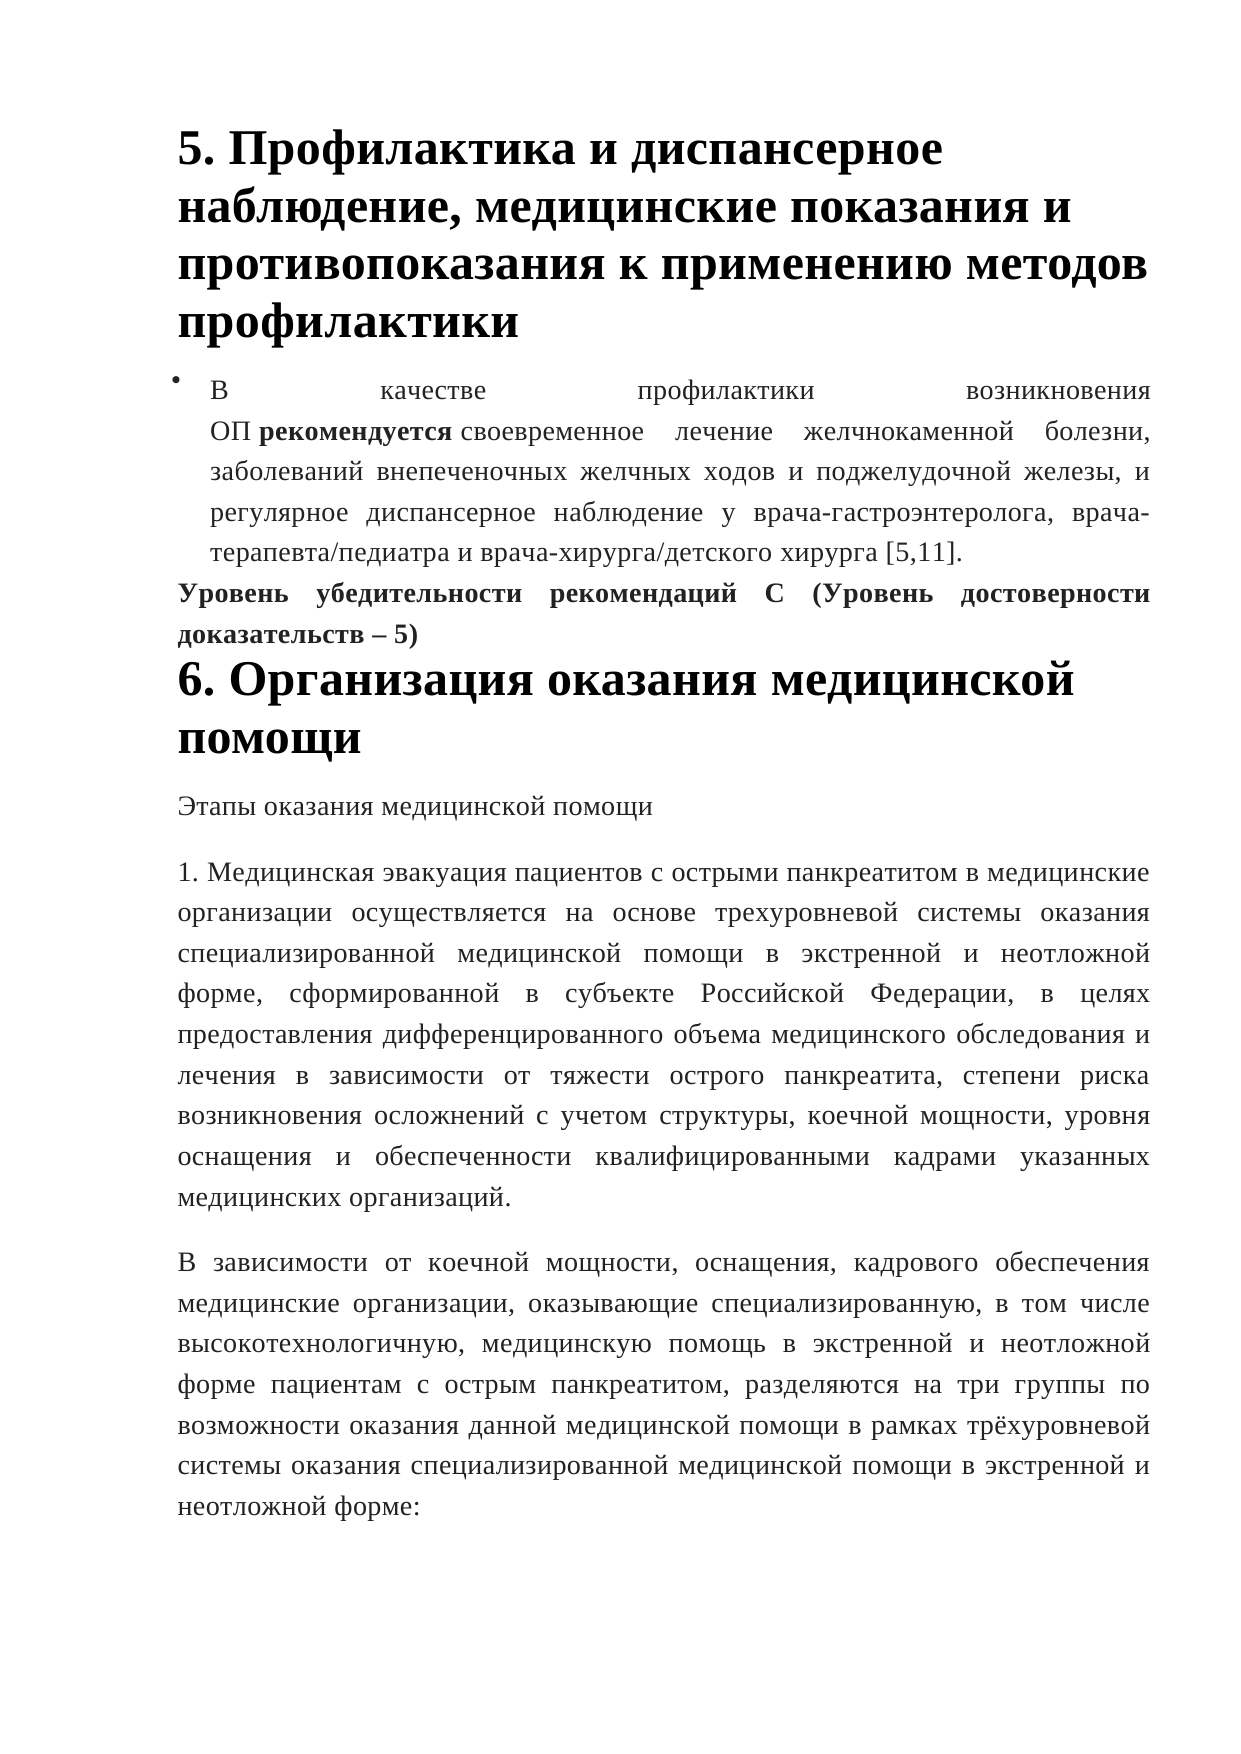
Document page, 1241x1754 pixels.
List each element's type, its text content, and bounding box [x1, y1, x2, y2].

text Уровень убедительности рекомендаций С (Уровень достоверности доказательств – 5) [177, 568, 1152, 649]
text 6. Организация оказания медицинской помощи [177, 649, 1152, 764]
list В качестве профилактики возникновения ОП рекомендуется своевременное лечение желчнокаменной болезни, заболеваний внепеченочных желчных ходов и поджелудочной железы, и регулярное диспансерное наблюдение у врача-гастроэнтеролога, врача-терапевта/педиатра и врача-хирурга/детского хирурга [5,11]. [172, 365, 1152, 568]
text 5. Профилактика и диспансерное наблюдение, медицинские показания и противопоказания к применению методов профилактики [177, 118, 1152, 348]
text 1. Медицинская эвакуация пациентов с острыми панкреатитом в медицинские организации осуществляется на основе трехуровневой системы оказания специализированной медицинской помощи в экстренной и неотложной форме, сформированной в субъекте Российской Федерации, в целях предоставления дифференцированного объема медицинского обследования и лечения в зависимости от тяжести острого панкреатита, степени риска возникновения осложнений с учетом структуры, коечной мощности, уровня оснащения и обеспеченности квалифицированными кадрами указанных медицинских организаций. [177, 846, 1152, 1212]
text В зависимости от коечной мощности, оснащения, кадрового обеспечения медицинские организации, оказывающие специализированную, в том числе высокотехнологичную, медицинскую помощь в экстренной и неотложной форме пациентам с острым панкреатитом, разделяются на три группы по возможности оказания данной медицинской помощи в рамках трёхуровневой системы оказания специализированной медицинской помощи в экстренной и неотложной форме: [177, 1237, 1152, 1521]
text Этапы оказания медицинской помощи [177, 781, 1152, 821]
